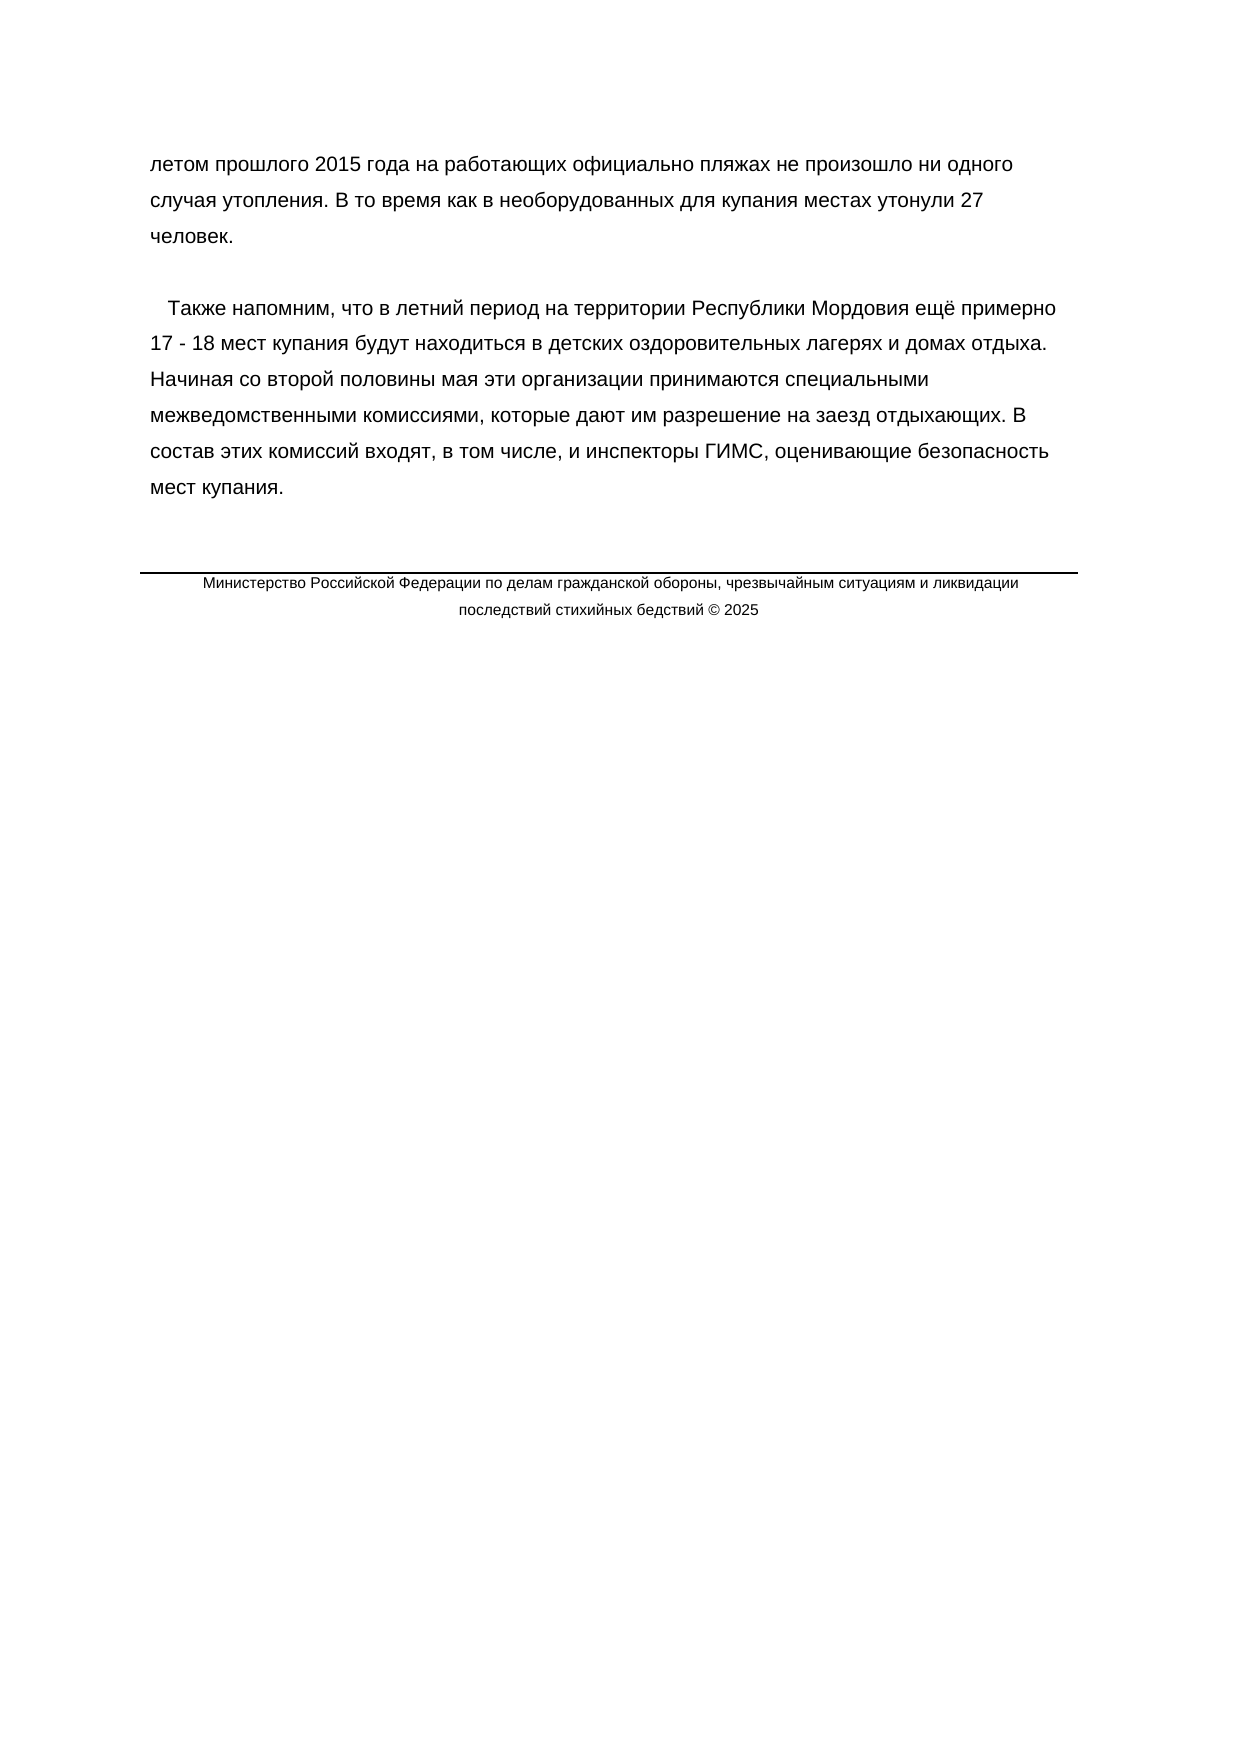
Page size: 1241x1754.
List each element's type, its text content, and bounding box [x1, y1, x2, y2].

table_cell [140, 150, 1078, 572]
table_cell Министерство Российской Федерации по делам гражданской обороны, чрезвычайным ситуациям и ликвидации последствий стихийных бедствий © 2025 [140, 574, 1078, 656]
